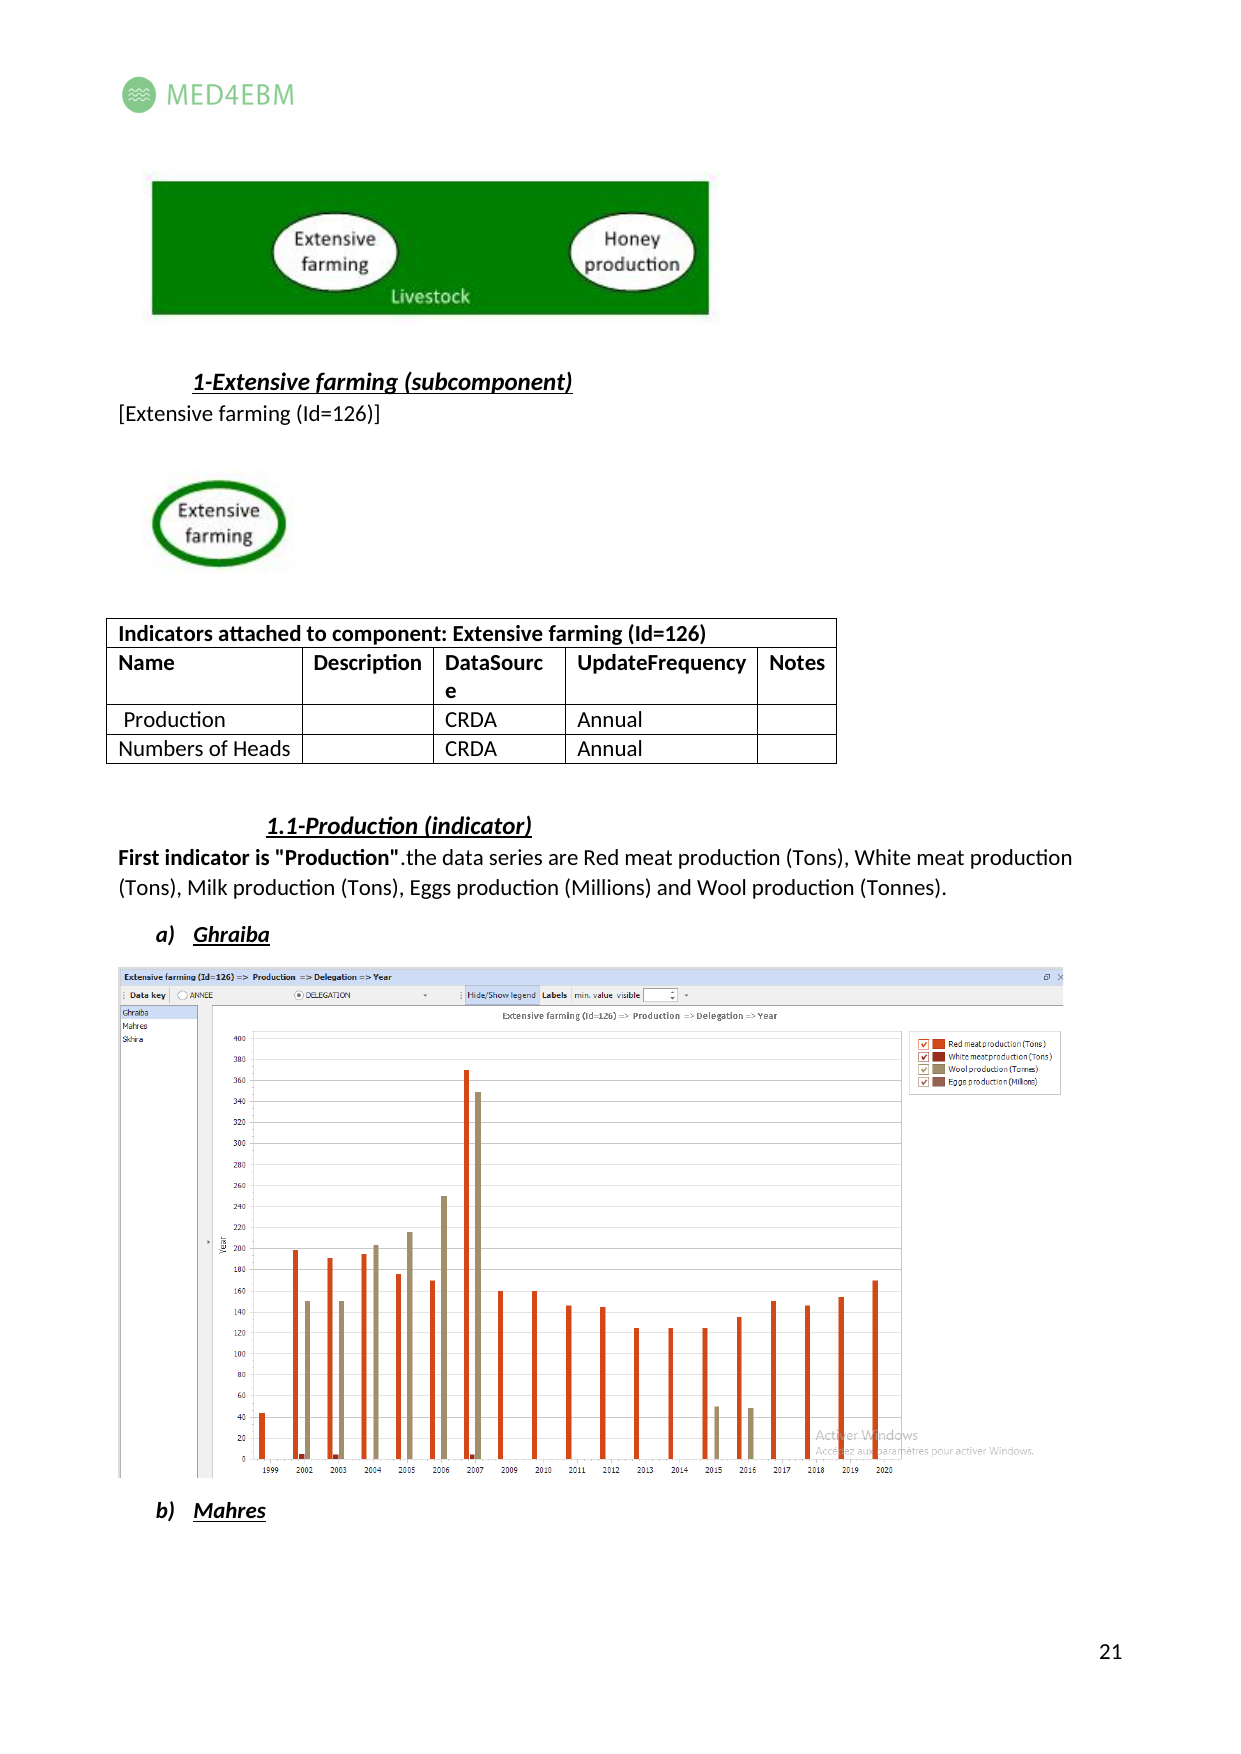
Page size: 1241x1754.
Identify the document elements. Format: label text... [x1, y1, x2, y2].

table_cell Name [107, 648, 302, 704]
list Ghraiba [156, 920, 1122, 948]
table_cell DataSource [434, 648, 565, 704]
table_cell Numbers of Heads [107, 735, 302, 762]
table_header Indicators attached to component: Extensive farming (Id=126) [107, 619, 836, 647]
table_cell Description [303, 648, 433, 704]
subtitle 1-Extensive farming (subcomponent) [192, 366, 1122, 397]
text [Extensive farming (Id=126)] [118, 399, 1122, 427]
table_cell Production [107, 705, 302, 733]
table_cell CRDA [434, 705, 565, 733]
table_cell [758, 705, 836, 733]
picture [118, 446, 319, 600]
picture [118, 147, 742, 348]
table_cell CRDA [434, 735, 565, 762]
table_cell [303, 735, 433, 762]
table_cell [303, 705, 433, 733]
picture [118, 73, 298, 117]
table_cell Annual [566, 705, 757, 733]
table_cell UpdateFrequency [566, 648, 757, 704]
text First indicator is "Production".the data series are Red meat production (Tons), White meat production (Tons), Milk production (Tons), Eggs production (Millions) and Wool production (Tonnes). [118, 843, 1122, 902]
subtitle 1.1-Production (indicator) [266, 810, 1122, 841]
list Mahres [156, 1497, 1122, 1525]
picture [118, 967, 1064, 1478]
table_cell Notes [758, 648, 836, 704]
table_cell [758, 735, 836, 762]
table_cell Annual [566, 735, 757, 762]
